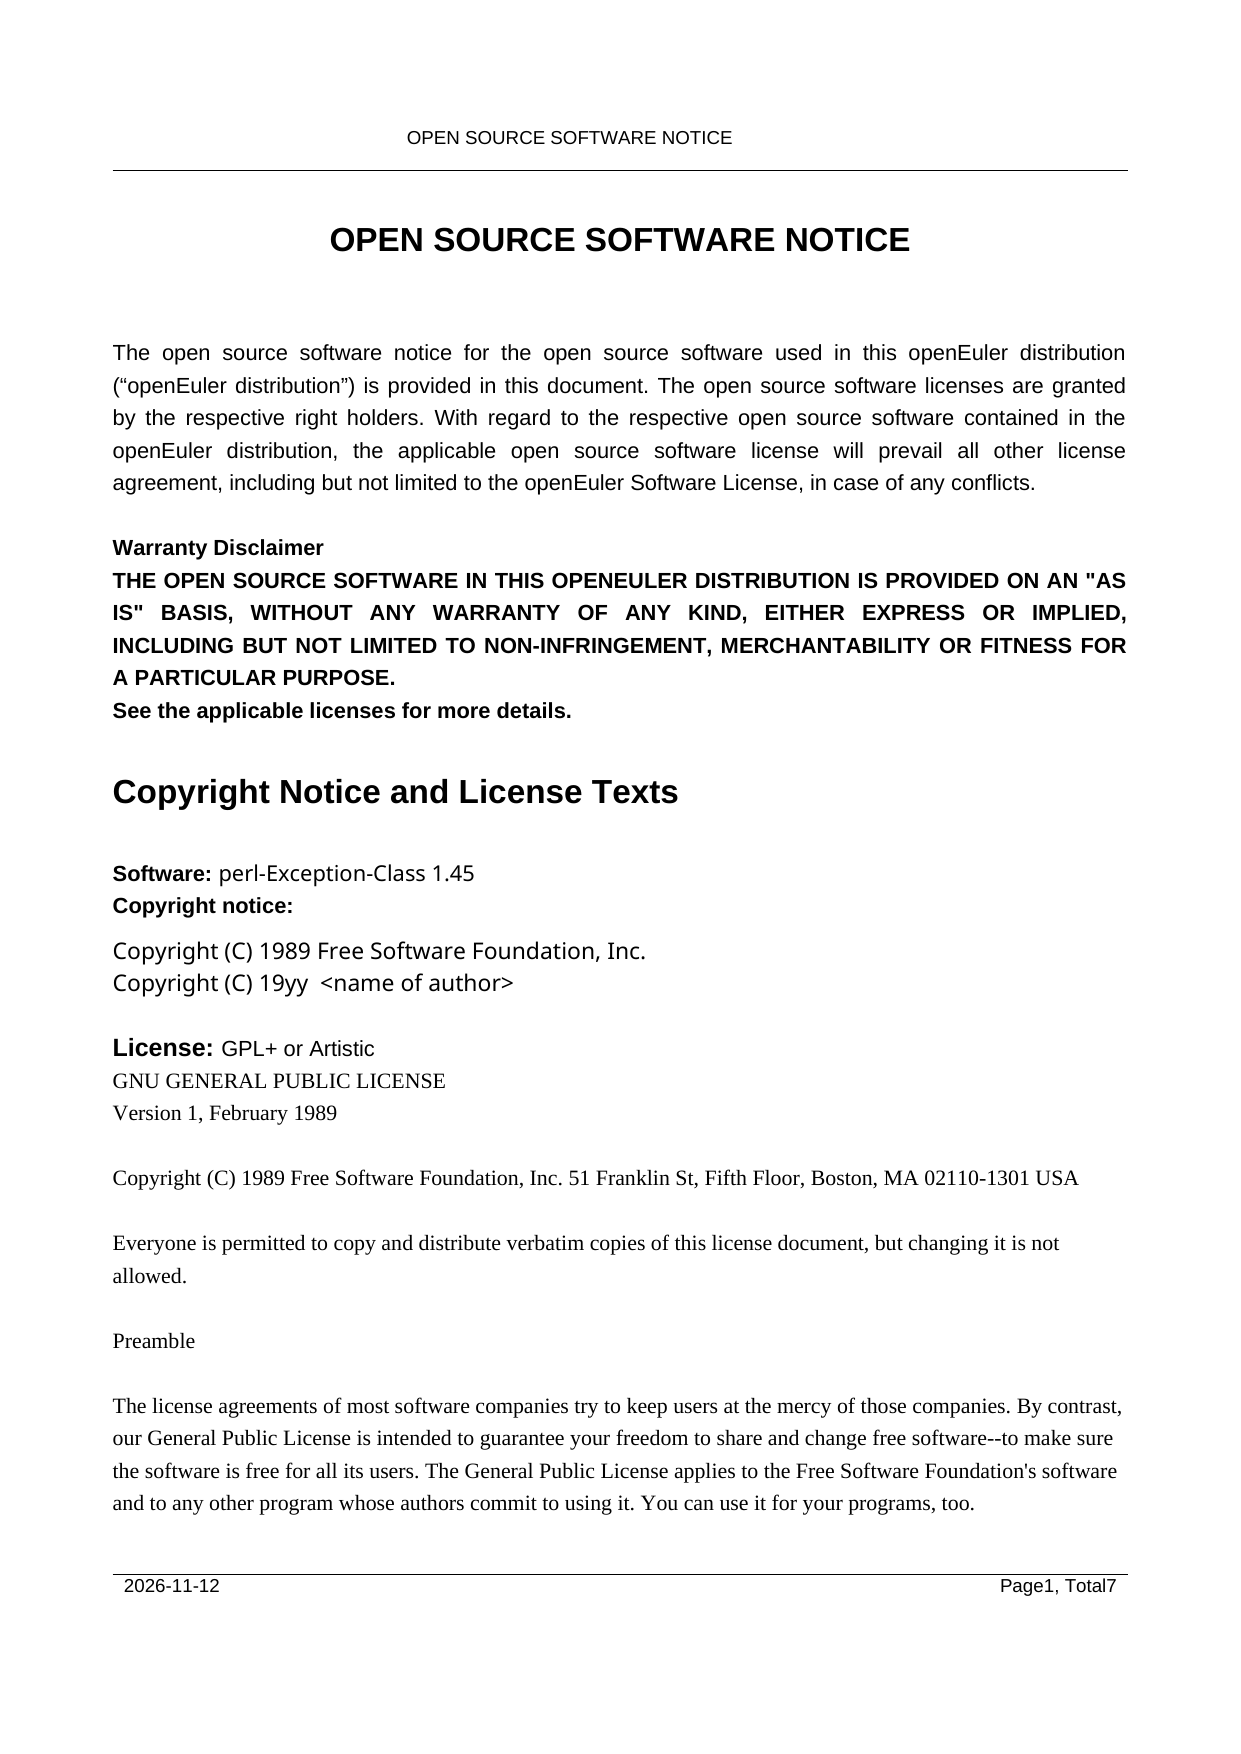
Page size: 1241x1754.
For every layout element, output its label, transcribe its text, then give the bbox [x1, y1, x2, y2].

text License: GPL+ or Artistic [112, 1031, 1128, 1064]
text Copyright (C) 1989 Free Software Foundation, Inc. Copyright (C) 19yy <name of author> [112, 934, 1128, 1031]
text The open source software notice for the open source software used in this openEuler distribution (“openEuler distribution”) is provided in this document. The open source software licenses are granted by the respective right holders. With regard to the respective open source software contained in the openEuler distribution, the applicable open source software license will prevail all other license agreement, including but not limited to the openEuler Software License, in case of any conflicts. [112, 336, 1128, 499]
text Warranty Disclaimer [112, 531, 1128, 564]
text OPEN SOURCE SOFTWARE NOTICE [112, 206, 1128, 271]
text THE OPEN SOURCE SOFTWARE IN THIS OPENEULER DISTRIBUTION IS PROVIDED ON AN "AS IS" BASIS, WITHOUT ANY WARRANTY OF ANY KIND, EITHER EXPRESS OR IMPLIED, INCLUDING BUT NOT LIMITED TO NON-INFRINGEMENT, MERCHANTABILITY OR FITNESS FOR A PARTICULAR PURPOSE. See the applicable licenses for more details. [112, 564, 1128, 726]
text Copyright Notice and License Texts [112, 759, 1128, 824]
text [112, 1064, 1128, 1519]
text Copyright notice: [112, 889, 1128, 921]
title Software: perl-Exception-Class 1.45 [112, 856, 1128, 889]
